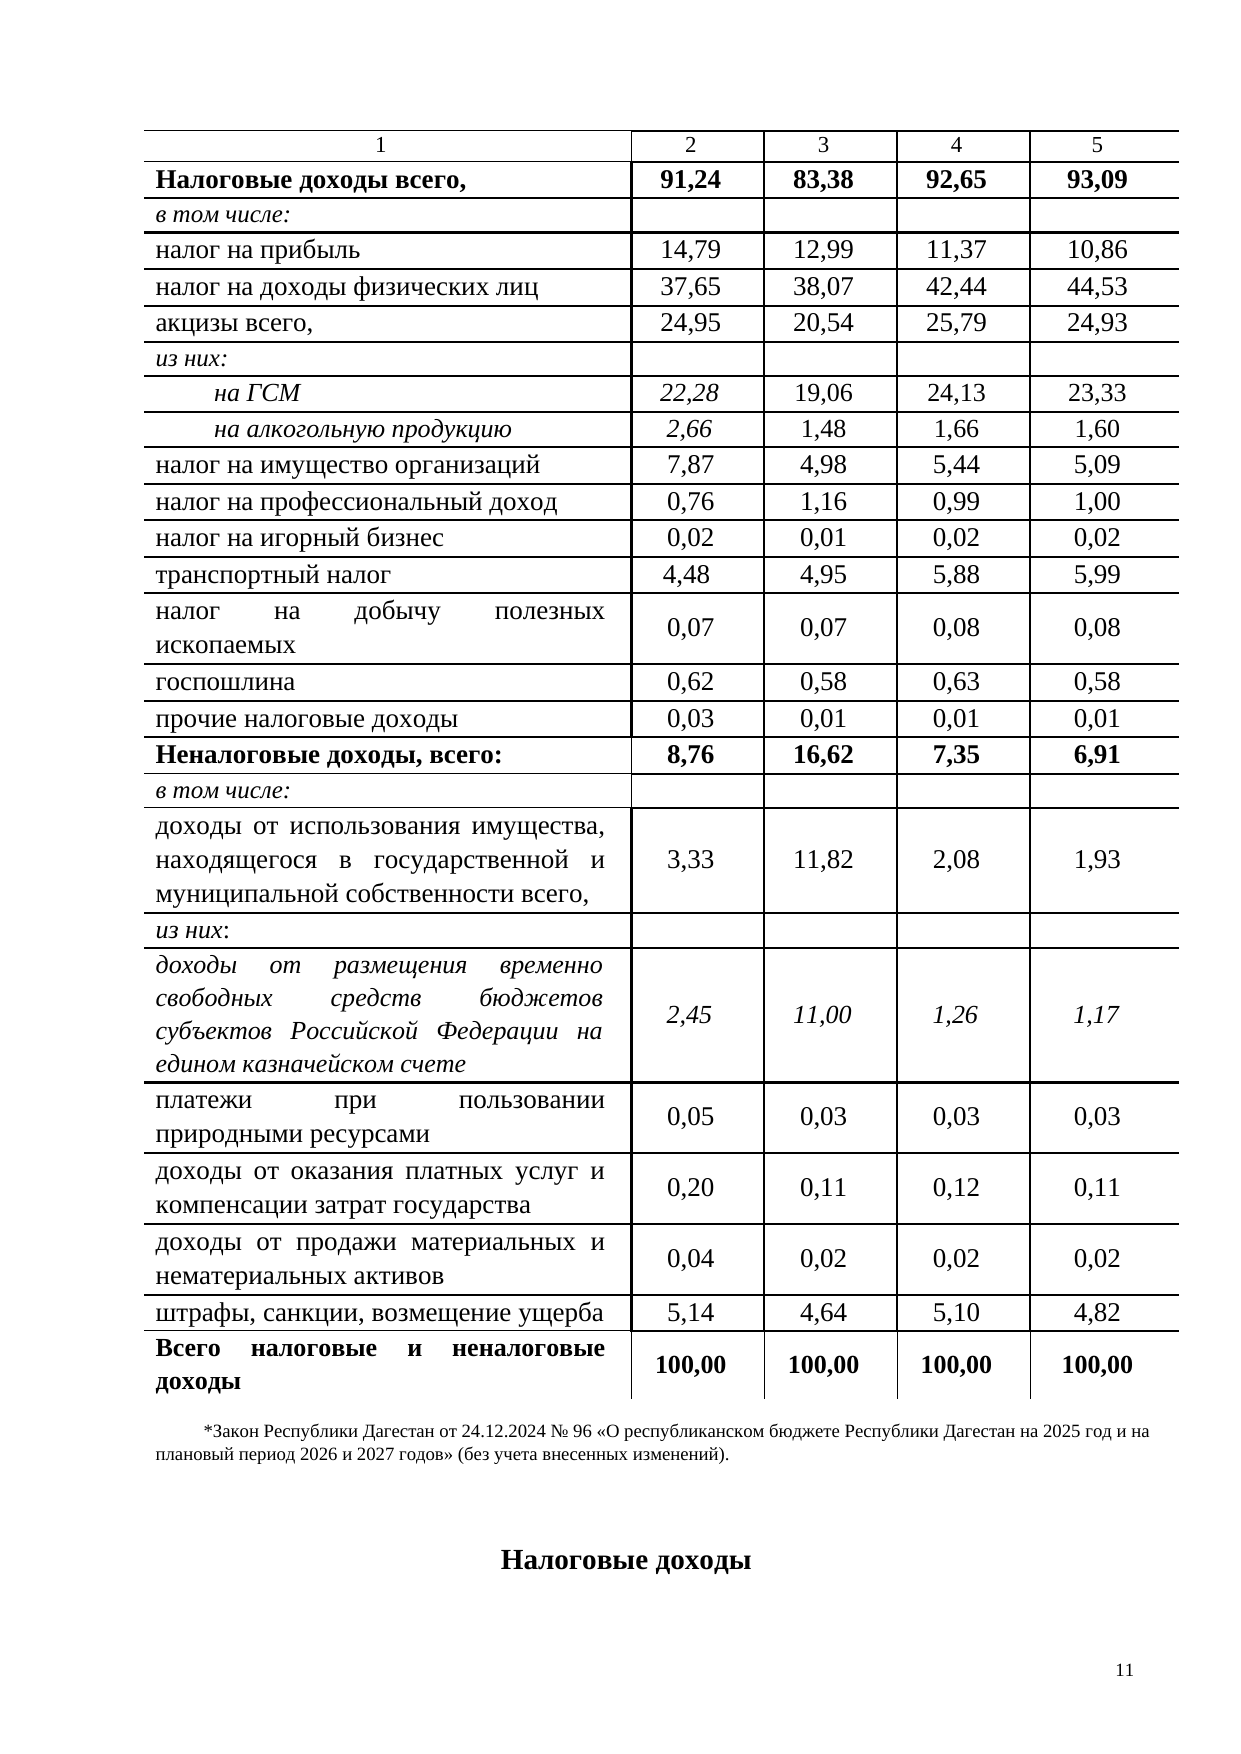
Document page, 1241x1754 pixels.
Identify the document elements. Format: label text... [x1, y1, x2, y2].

table_cell акцизы всего, [144, 307, 630, 341]
table_cell 0,12 [898, 1154, 1029, 1223]
table_cell Налоговые доходы всего, [144, 162, 630, 197]
table_cell налог на прибыль [144, 234, 630, 268]
table_cell из них: [144, 914, 630, 947]
table_cell 5,88 [898, 558, 1029, 592]
table_cell [898, 914, 1029, 947]
table_cell 1,26 [898, 949, 1029, 1081]
table_cell госпошлина [144, 665, 630, 699]
table_cell [1031, 914, 1179, 947]
table_cell 1,17 [1031, 949, 1179, 1081]
table_cell платежи при пользовании природными ресурсами [144, 1084, 630, 1152]
table_cell 4,48 [633, 558, 763, 592]
table_cell [898, 343, 1029, 375]
table_cell 0,07 [765, 594, 896, 663]
table_cell на ГСМ [144, 377, 630, 411]
table_cell 11,37 [898, 234, 1029, 268]
table_cell на алкогольную продукцию [144, 413, 630, 446]
table_cell 24,93 [1031, 307, 1179, 341]
table_cell 37,65 [633, 270, 763, 304]
table_cell 19,06 [765, 377, 896, 411]
table_cell 0,01 [765, 702, 896, 736]
table_cell [898, 199, 1029, 231]
table_cell [632, 775, 763, 807]
table_cell 0,08 [1031, 594, 1179, 663]
table_cell 0,01 [898, 702, 1029, 736]
table_cell из них: [144, 343, 630, 375]
table_cell доходы от использования имущества, находящегося в государственной и муниципальной собственности всего, [144, 808, 630, 912]
table_cell 4,98 [765, 448, 896, 483]
table_cell 4,64 [765, 1296, 896, 1330]
table_cell 0,20 [633, 1154, 763, 1223]
table_cell 4,82 [1031, 1296, 1179, 1330]
table_cell 83,38 [765, 163, 896, 197]
table_cell 92,65 [898, 163, 1029, 197]
table_cell 20,54 [765, 307, 896, 341]
table_cell 3 [765, 132, 896, 161]
table_cell [765, 775, 896, 807]
table_cell штрафы, санкции, возмещение ущерба [144, 1296, 630, 1330]
table_cell в том числе: [144, 774, 631, 807]
table_cell 6,91 [1031, 738, 1179, 773]
table_cell 0,04 [633, 1225, 763, 1293]
table_cell 1,93 [1031, 809, 1179, 912]
table_cell [765, 914, 896, 947]
table_cell в том числе: [144, 199, 630, 231]
table_cell 100,00 [632, 1332, 764, 1398]
table_cell налог на профессиональный доход [144, 485, 630, 519]
table_cell 5,09 [1031, 448, 1179, 483]
table_cell 22,28 [633, 377, 763, 411]
table_cell 0,62 [633, 665, 763, 699]
table_cell Неналоговые доходы, всего: [144, 738, 631, 773]
table_cell 0,11 [1031, 1154, 1179, 1223]
table_cell 0,03 [633, 702, 763, 736]
table_cell 42,44 [898, 270, 1029, 304]
table_cell 12,99 [765, 234, 896, 268]
table_cell 2,45 [633, 949, 763, 1081]
table_cell 0,58 [1031, 665, 1179, 699]
table_cell 0,03 [765, 1084, 896, 1152]
table_cell 2,66 [633, 413, 763, 446]
table_cell [898, 775, 1029, 807]
table_cell 0,02 [898, 1225, 1029, 1293]
table_cell [1031, 343, 1179, 375]
table_cell [633, 199, 763, 231]
table_cell налог на доходы физических лиц [144, 270, 630, 304]
table_cell [1031, 775, 1179, 807]
table_cell 0,02 [633, 521, 763, 556]
table_cell доходы от размещения временно свободных средств бюджетов субъектов Российской Федерации на едином казначейском счете [144, 949, 630, 1081]
table_cell 0,02 [765, 1225, 896, 1293]
table_cell 0,03 [1031, 1084, 1179, 1152]
table_cell налог на имущество организаций [144, 448, 630, 483]
table_cell 2 [632, 132, 763, 161]
table_cell доходы от оказания платных услуг и компенсации затрат государства [144, 1154, 630, 1223]
table_cell 5 [1031, 132, 1179, 161]
table_cell 5,14 [633, 1296, 763, 1330]
table_cell 0,11 [765, 1154, 896, 1223]
table_cell [633, 343, 763, 375]
table_cell 10,86 [1031, 234, 1179, 268]
table_cell 0,02 [1031, 1225, 1179, 1293]
table_cell 0,02 [898, 521, 1029, 556]
table_cell 5,10 [898, 1296, 1029, 1330]
table_cell *Закон Республики Дагестан от 24.12.2024 № 96 «О республиканском бюджете Республики Дагестан на 2025 год и на плановый период 2026 и 2027 годов» (без учета внесенных изменений). [144, 1399, 1179, 1468]
table_cell [765, 199, 896, 231]
table_cell транспортный налог [144, 558, 630, 592]
table_cell 14,79 [633, 234, 763, 268]
table_cell налог на игорный бизнес [144, 521, 630, 556]
table_cell 0,05 [633, 1084, 763, 1152]
table_cell 5,99 [1031, 558, 1179, 592]
table_cell 1,00 [1031, 485, 1179, 519]
table_cell налог на добычу полезных ископаемых [144, 594, 630, 663]
table_cell 0,07 [633, 594, 763, 663]
table_cell 100,00 [1031, 1332, 1179, 1398]
table_cell 1,48 [765, 413, 896, 446]
table_cell 5,44 [898, 448, 1029, 483]
table_cell 0,63 [898, 665, 1029, 699]
text Налоговые доходы [133, 1542, 1119, 1575]
table_cell 24,95 [633, 307, 763, 341]
table_cell 0,03 [898, 1084, 1029, 1152]
table_cell 11,00 [765, 949, 896, 1081]
table_cell 23,33 [1031, 377, 1179, 411]
table_cell 93,09 [1031, 163, 1179, 197]
table_cell 2,08 [898, 809, 1029, 912]
table_cell 7,35 [898, 738, 1029, 773]
table_cell 1,60 [1031, 413, 1179, 446]
table_cell 1,66 [898, 413, 1029, 446]
table_cell 8,76 [632, 738, 763, 773]
table_cell 0,99 [898, 485, 1029, 519]
table_cell 44,53 [1031, 270, 1179, 304]
table_cell 24,13 [898, 377, 1029, 411]
table_cell 16,62 [765, 738, 896, 773]
table_cell 0,58 [765, 665, 896, 699]
table_cell Всего налоговые и неналоговые доходы [144, 1331, 631, 1398]
table_cell 100,00 [898, 1332, 1030, 1398]
table_cell 0,76 [633, 485, 763, 519]
table_cell 0,01 [765, 521, 896, 556]
table_cell 91,24 [633, 163, 763, 197]
table_cell 0,02 [1031, 521, 1179, 556]
table_cell 100,00 [765, 1332, 897, 1398]
table_cell [1031, 199, 1179, 231]
table_cell прочие налоговые доходы [144, 702, 630, 736]
table_cell 4 [898, 132, 1029, 161]
table_cell 0,08 [898, 594, 1029, 663]
table_cell доходы от продажи материальных и нематериальных активов [144, 1225, 630, 1293]
table_cell 25,79 [898, 307, 1029, 341]
table_cell 38,07 [765, 270, 896, 304]
table_cell 0,01 [1031, 702, 1179, 736]
table_cell 7,87 [633, 448, 763, 483]
table_cell [765, 343, 896, 375]
table_cell 1 [144, 131, 631, 161]
table_cell 11,82 [765, 809, 896, 912]
table_cell [633, 914, 763, 947]
table_cell 3,33 [633, 809, 763, 912]
table_cell 4,95 [765, 558, 896, 592]
table_cell 1,16 [765, 485, 896, 519]
